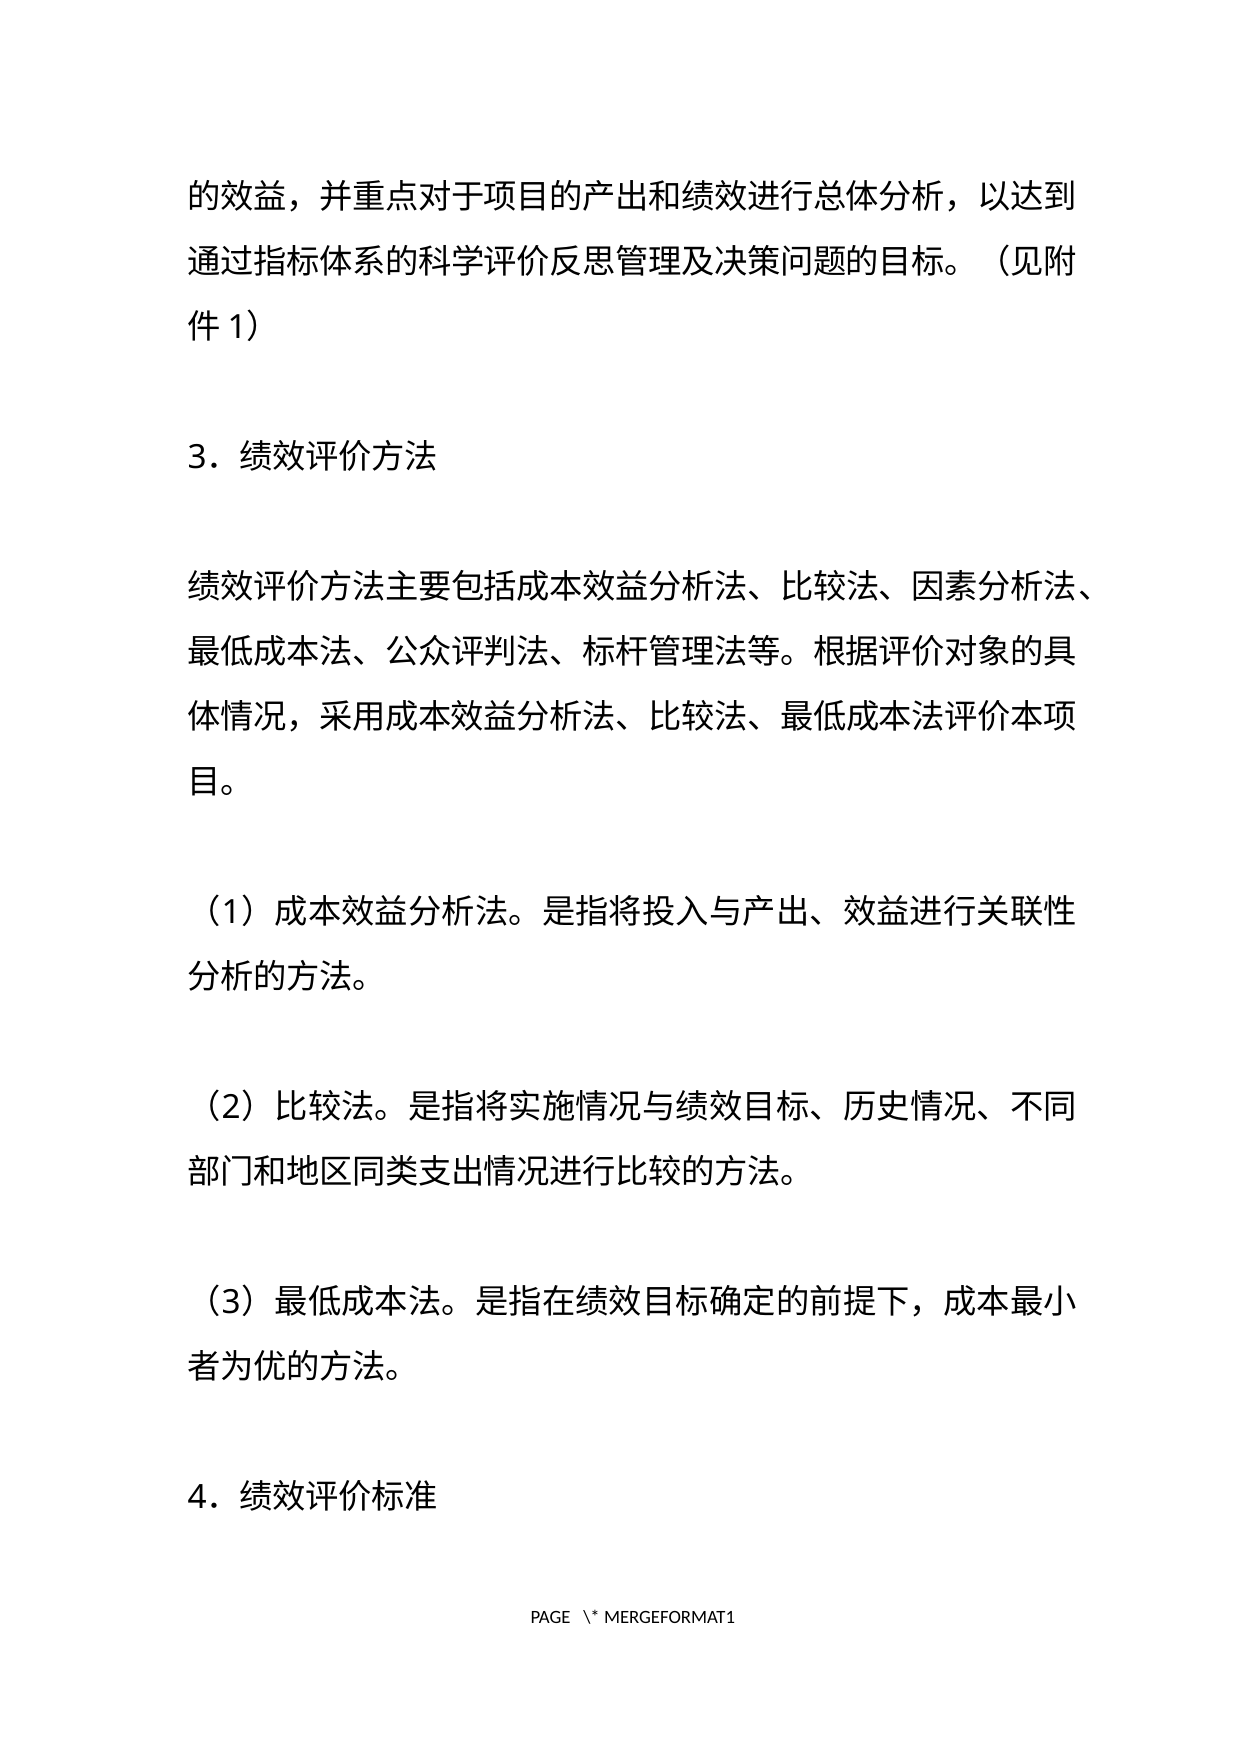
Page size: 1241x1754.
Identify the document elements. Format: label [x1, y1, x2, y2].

text [187, 162, 1078, 1527]
